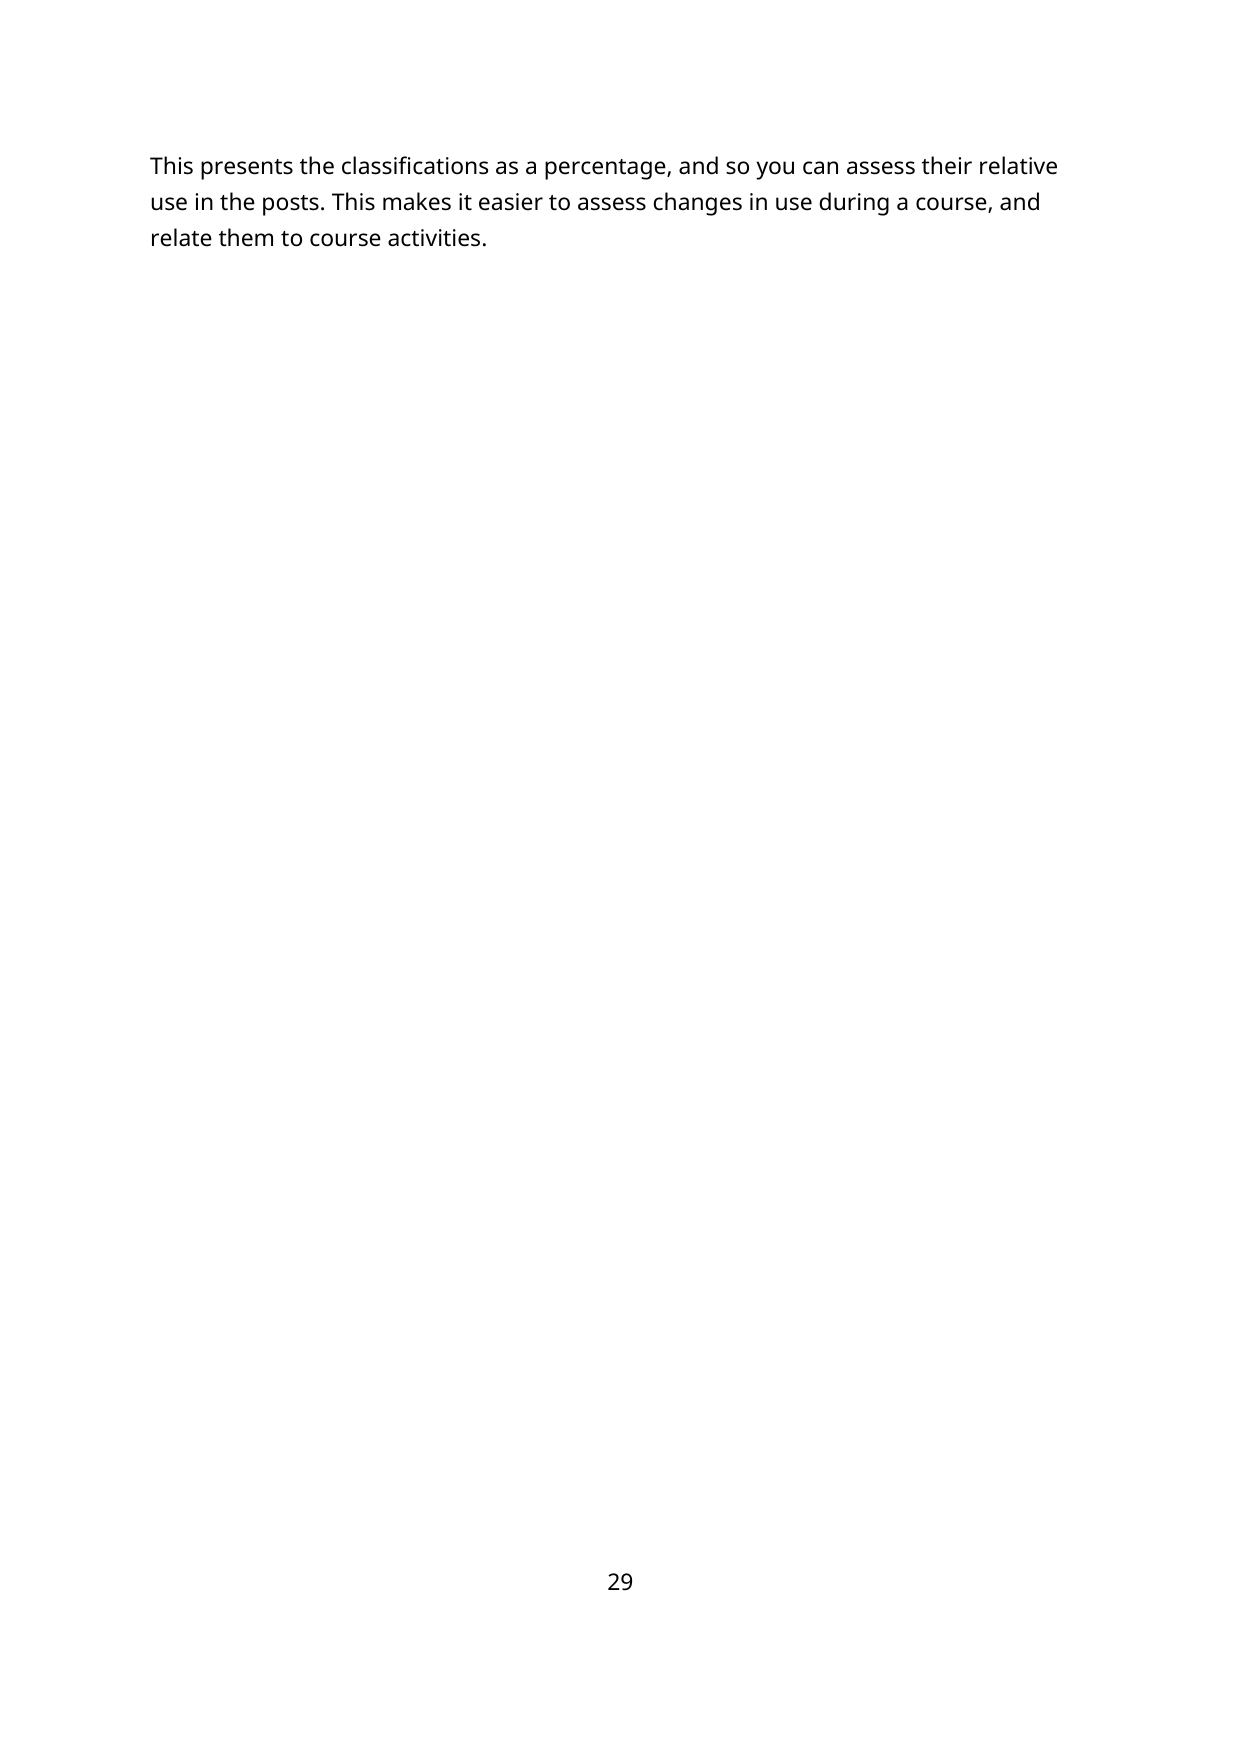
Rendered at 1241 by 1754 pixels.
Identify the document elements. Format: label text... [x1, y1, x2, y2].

text This presents the classifications as a percentage, and so you can assess their relative use in the posts. This makes it easier to assess changes in use during a course, and relate them to course activities. [150, 150, 1090, 253]
